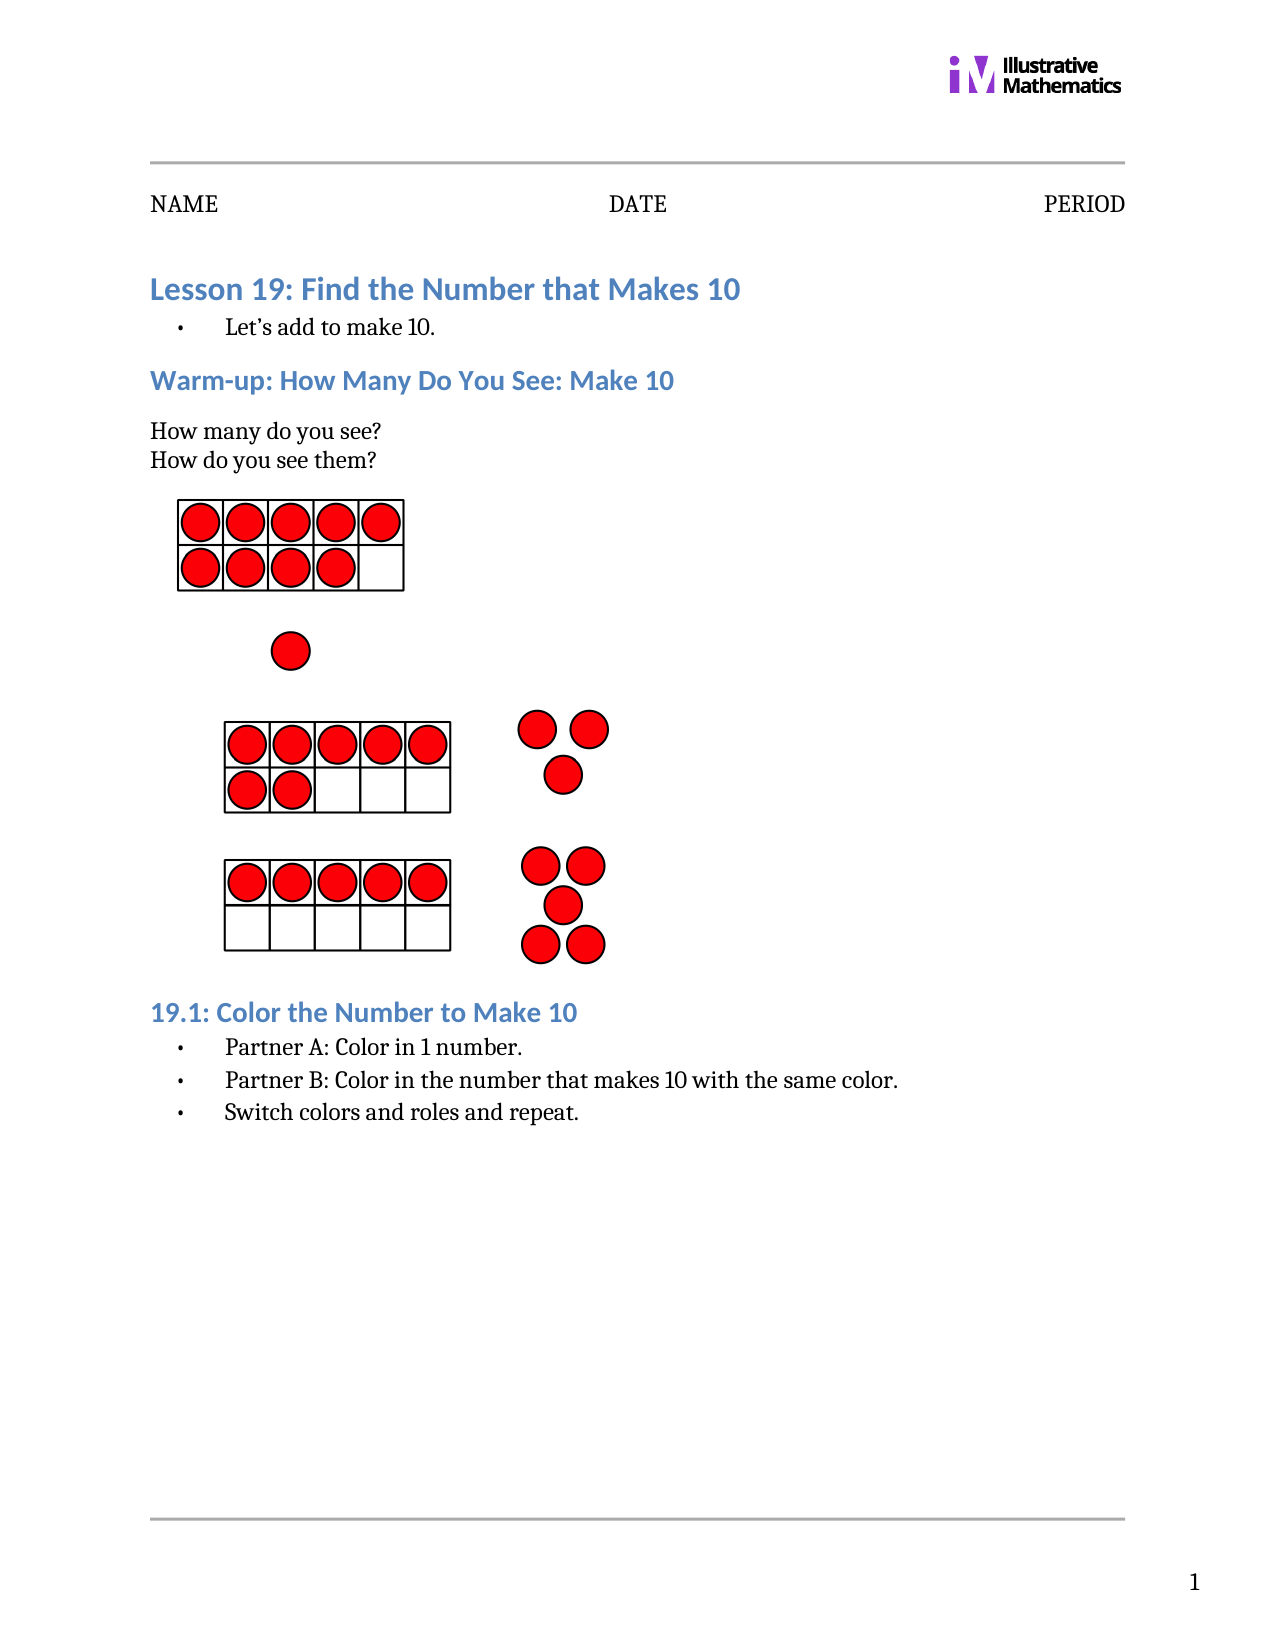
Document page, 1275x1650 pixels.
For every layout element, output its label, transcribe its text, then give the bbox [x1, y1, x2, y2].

list Switch colors and roles and repeat. [175, 1098, 1125, 1127]
picture [168, 493, 413, 681]
picture [949, 55, 1121, 93]
picture [168, 838, 657, 973]
list Partner B: Color in the number that makes 10 with the same color. [175, 1066, 1125, 1094]
text How many do you see? How do you see them? [150, 417, 1125, 474]
subtitle Lesson 19: Find the Number that Makes 10 [150, 268, 1125, 309]
list Let’s add to make 10. [175, 313, 1125, 342]
list Partner A: Color in 1 number. [175, 1033, 1125, 1062]
subtitle 19.1: Color the Number to Make 10 [150, 994, 1125, 1029]
picture [168, 699, 657, 820]
subtitle Warm-up: How Many Do You See: Make 10 [150, 362, 1125, 398]
